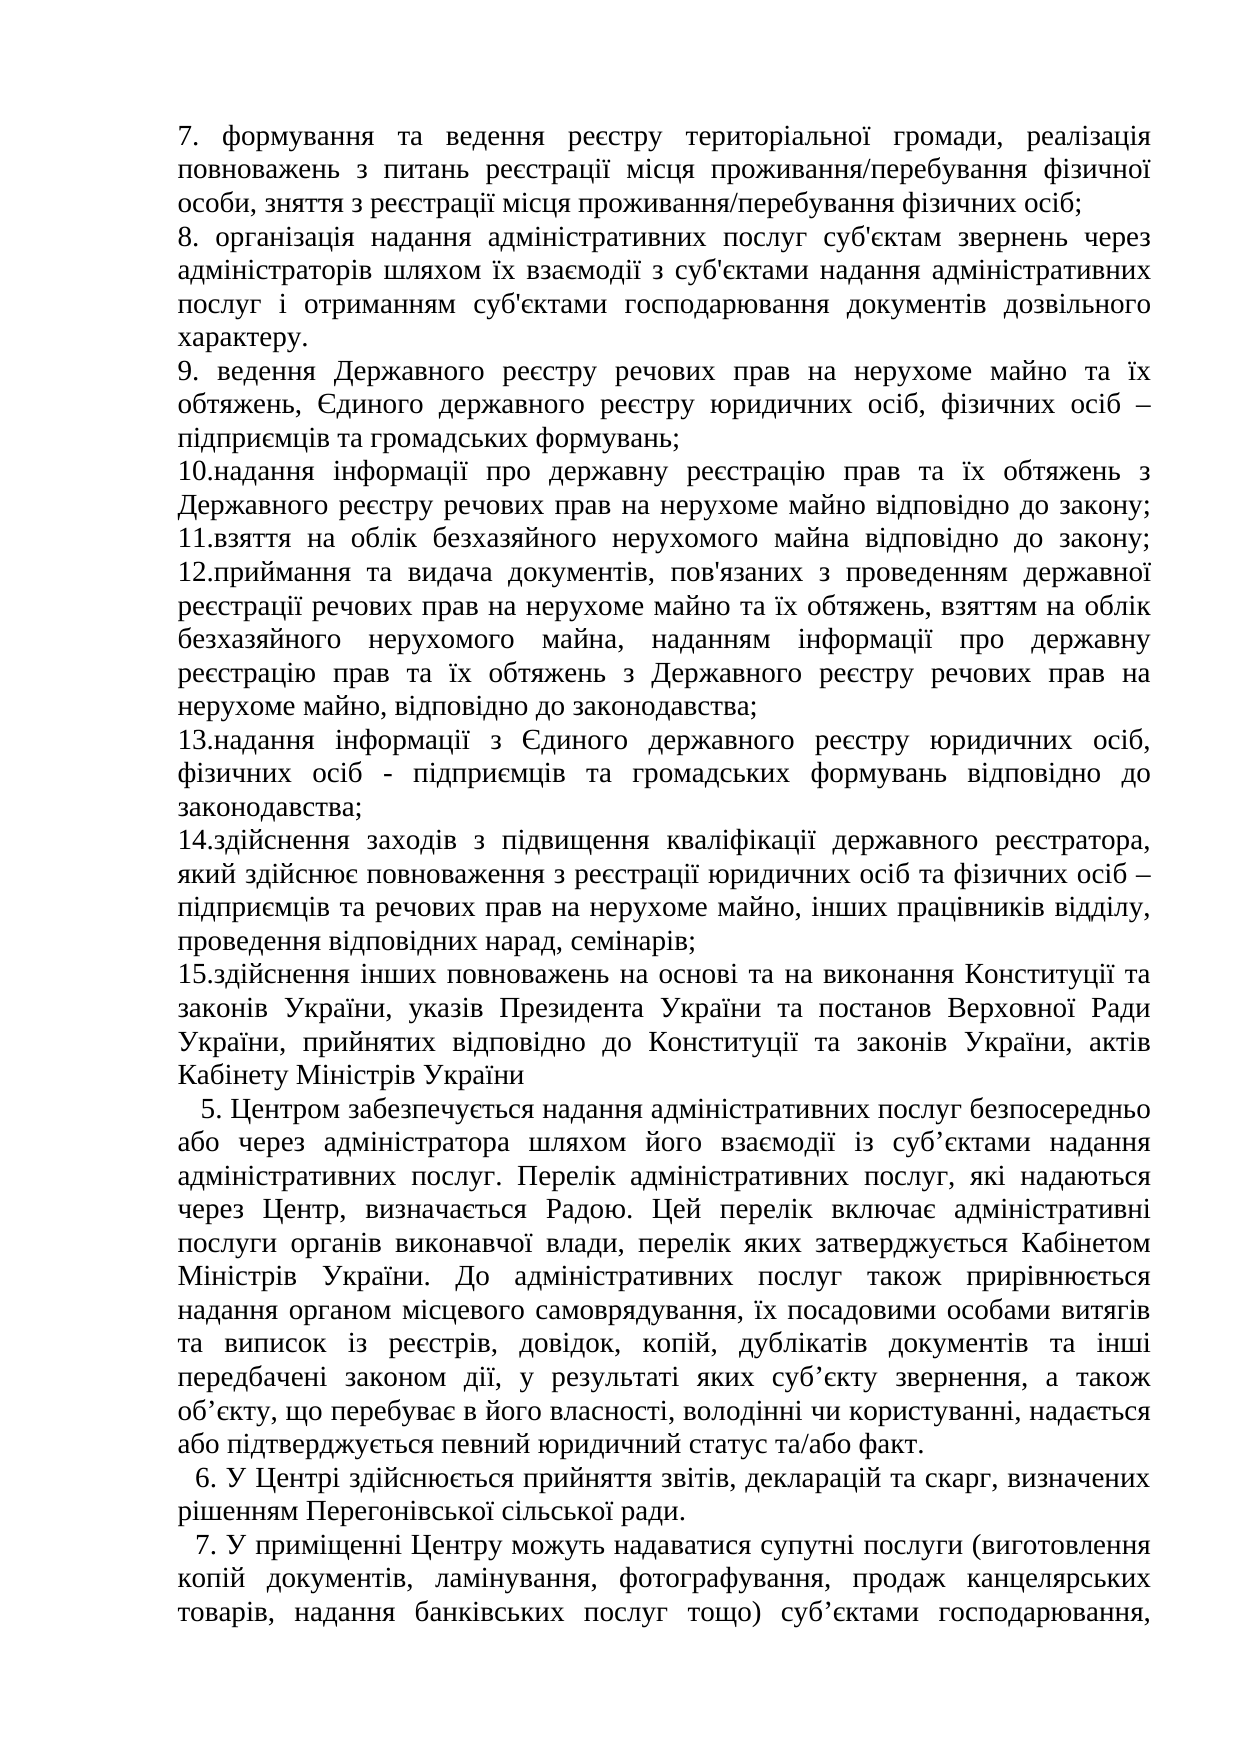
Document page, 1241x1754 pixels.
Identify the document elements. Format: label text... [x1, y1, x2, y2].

text 9. ведення Державного реєстру речових прав на нерухоме майно та їх обтяжень, Єдиного державного реєстру юридичних осіб, фізичних осіб – підприємців та громадських формувань; [177, 353, 1152, 453]
text 5. Центром забезпечується надання адміністративних послуг безпосередньо або через адміністратора шляхом його взаємодії із суб’єктами надання адміністративних послуг. Перелік адміністративних послуг, які надаються через Центр, визначається Радою. Цей перелік включає адміністративні послуги органів виконавчої влади, перелік яких затверджується Кабінетом Міністрів України. До адміністративних послуг також прирівнюється надання органом місцевого самоврядування, їх посадовими особами витягів та виписок із реєстрів, довідок, копій, дублікатів документів та інші передбачені законом дії, у результаті яких суб’єкту звернення, а також об’єкту, що перебуває в його власності, володінні чи користуванні, надається або підтверджується певний юридичний статус та/або факт. [177, 1091, 1152, 1460]
text 15.здійснення інших повноважень на основі та на виконання Конституції та законів України, указів Президента України та постанов Верховної Ради України, прийнятих відповідно до Конституції та законів України, актів Кабінету Міністрів України [177, 957, 1152, 1091]
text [177, 1527, 1152, 1627]
text 6. У Центрі здійснюється прийняття звітів, декларацій та скарг, визначених рішенням Перегонівської сільської ради. [177, 1460, 1152, 1527]
text 8. організація надання адміністративних послуг суб'єктам звернень через адміністраторів шляхом їх взаємодії з суб'єктами надання адміністративних послуг і отриманням суб'єктами господарювання документів дозвільного характеру. [177, 219, 1152, 353]
text 10.надання інформації про державну реєстрацію прав та їх обтяжень з Державного реєстру речових прав на нерухоме майно відповідно до закону; 11.взяття на облік безхазяйного нерухомого майна відповідно до закону; 12.приймання та видача документів, пов'язаних з проведенням державної реєстрації речових прав на нерухоме майно та їх обтяжень, взяттям на облік безхазяйного нерухомого майна, наданням інформації про державну реєстрацію прав та їх обтяжень з Державного реєстру речових прав на нерухоме майно, відповідно до законодавства; [177, 453, 1152, 722]
text 7. формування та ведення реєстру територіальної громади, реалізація повноважень з питань реєстрації місця проживання/перебування фізичної особи, зняття з реєстрації місця проживання/перебування фізичних осіб; [177, 118, 1152, 219]
text 13.надання інформації з Єдиного державного реєстру юридичних осіб, фізичних осіб - підприємців та громадських формувань відповідно до законодавства; [177, 722, 1152, 822]
text 14.здійснення заходів з підвищення кваліфікації державного реєстратора, який здійснює повноваження з реєстрації юридичних осіб та фізичних осіб – підприємців та речових прав на нерухоме майно, інших працівників відділу, проведення відповідних нарад, семінарів; [177, 822, 1152, 957]
